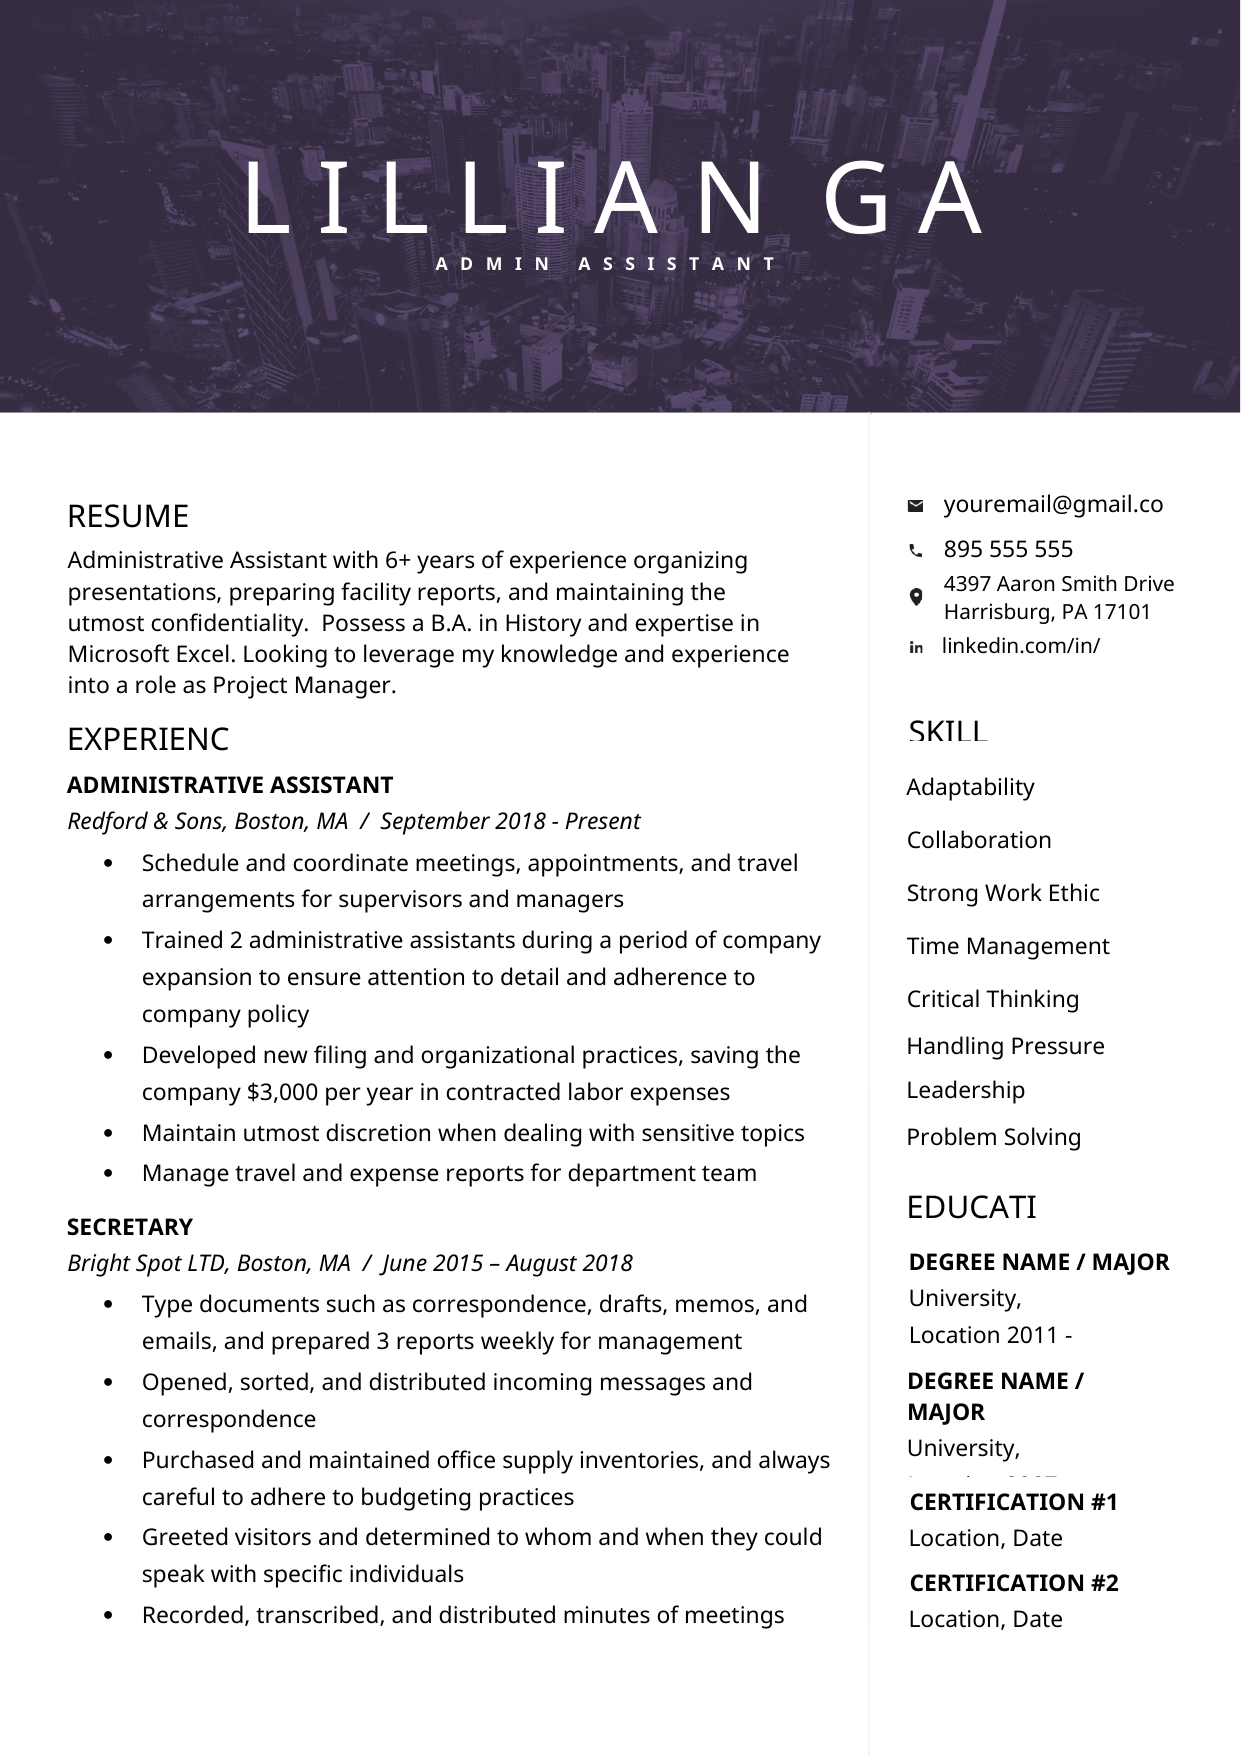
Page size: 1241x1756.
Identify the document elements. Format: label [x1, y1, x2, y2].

picture [909, 544, 922, 557]
picture [909, 588, 923, 606]
picture [907, 500, 923, 512]
picture [910, 641, 923, 653]
